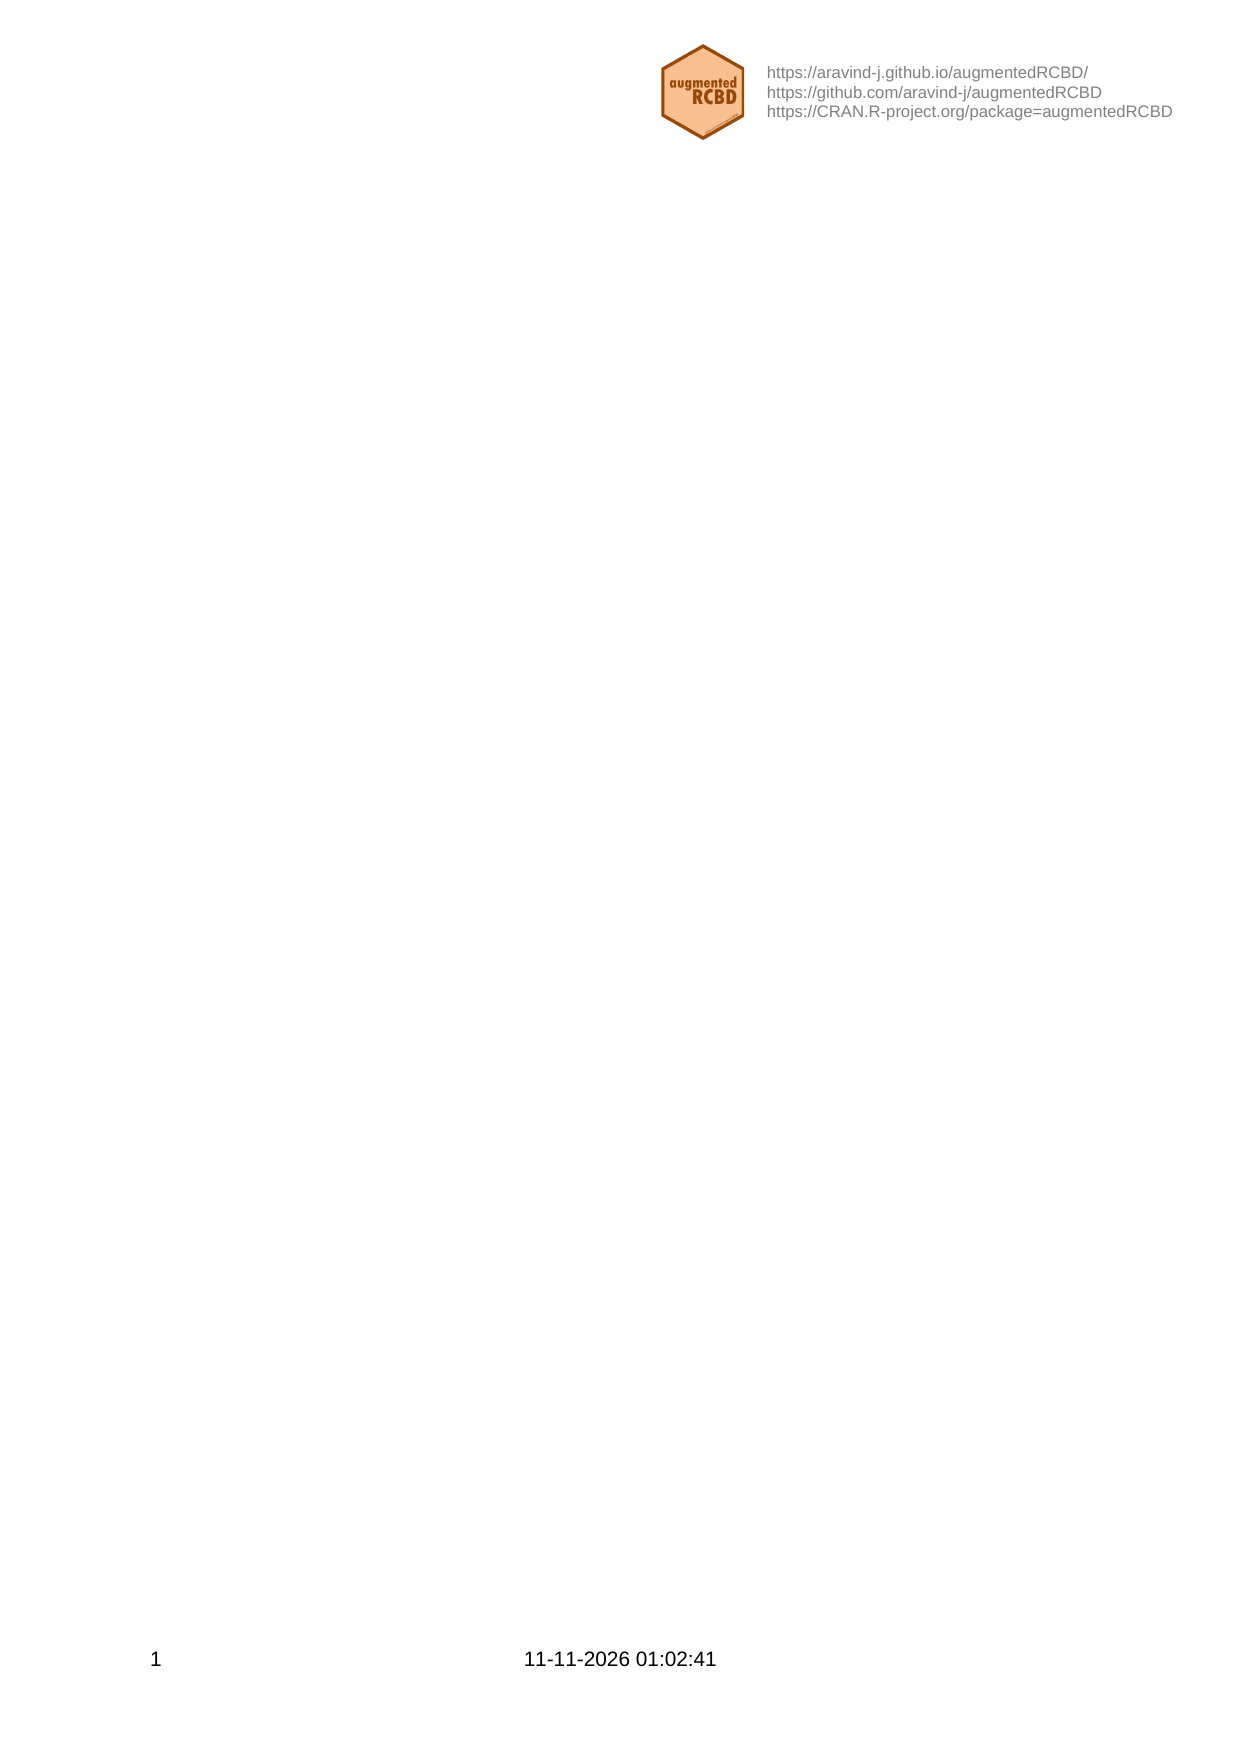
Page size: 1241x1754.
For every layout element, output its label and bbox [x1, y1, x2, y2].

picture [661, 44, 745, 140]
